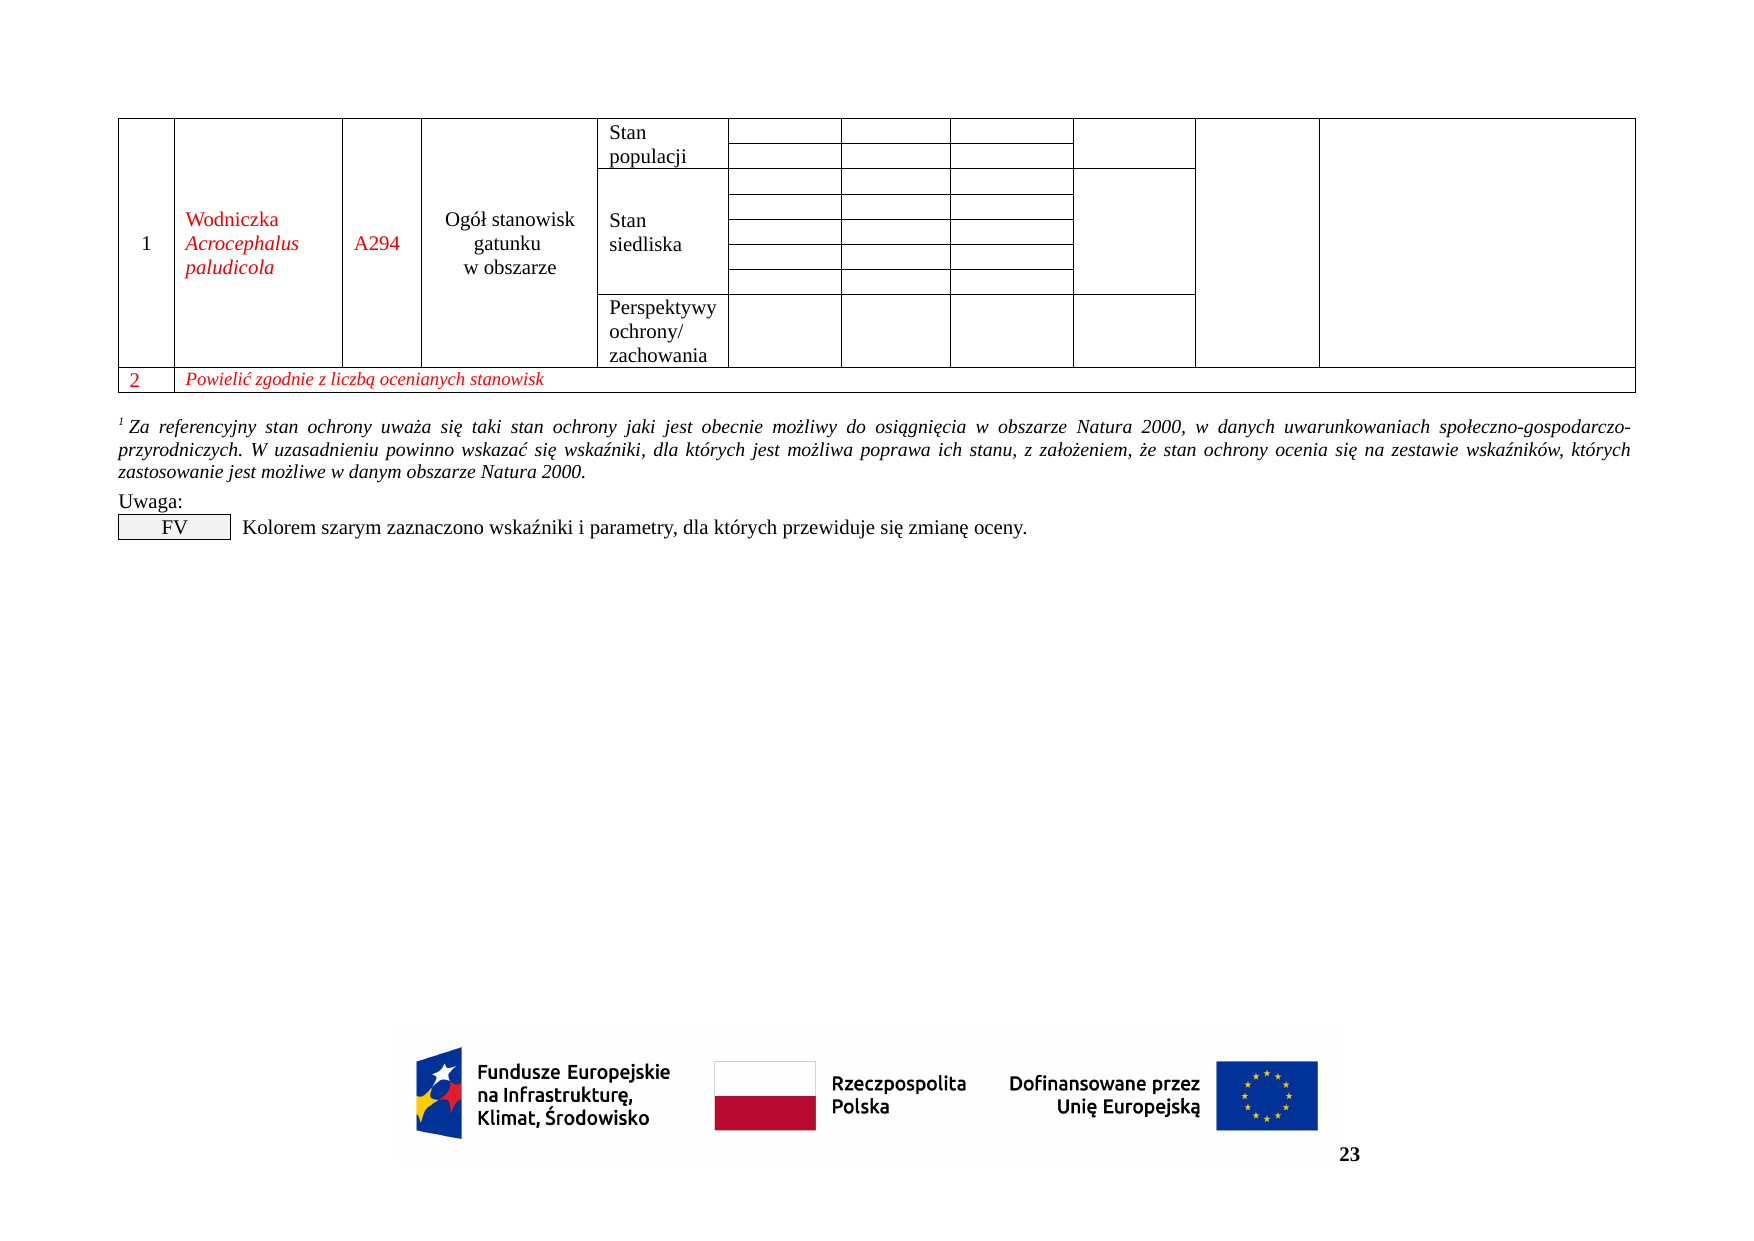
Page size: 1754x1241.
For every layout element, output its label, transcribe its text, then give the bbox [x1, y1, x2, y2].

table_cell [842, 220, 950, 244]
table_cell [729, 295, 841, 367]
text 1 Za referencyjny stan ochrony uważa się taki stan ochrony jaki jest obecnie możliwy do osiągnięcia w obszarze Natura 2000, w danych uwarunkowaniach społeczno-gospodarczo-przyrodniczych. W uzasadnieniu powinno wskazać się wskaźniki, dla których jest możliwa poprawa ich stanu, z założeniem, że stan ochrony ocenia się na zestawie wskaźników, których zastosowanie jest możliwe w danym obszarze Natura 2000. [118, 415, 1636, 483]
table_cell [729, 169, 841, 193]
table_cell [1074, 169, 1195, 294]
table_cell Stan siedliska [598, 169, 728, 294]
table_cell [951, 195, 1073, 218]
table_cell [842, 144, 950, 168]
table_cell [729, 220, 841, 244]
table_cell [842, 295, 950, 367]
table_cell [951, 220, 1073, 244]
table_cell Powielić zgodnie z liczbą ocenianych stanowisk [175, 368, 1635, 392]
table_cell [1074, 119, 1195, 168]
table_header FV [119, 515, 230, 539]
table_cell [951, 119, 1073, 143]
table_header Kolorem szarym zaznaczono wskaźniki i parametry, dla których przewiduje się zmianę oceny. [231, 514, 1591, 539]
table_cell [842, 169, 950, 193]
table_cell 1 [119, 119, 174, 367]
table_cell [729, 119, 841, 143]
table_cell [842, 245, 950, 269]
table_cell 2 [119, 368, 174, 392]
table_cell Perspektywy ochrony/ zachowania [598, 295, 728, 367]
table_cell [951, 144, 1073, 168]
table_cell [951, 169, 1073, 193]
table_cell [729, 270, 841, 294]
table_cell [729, 144, 841, 168]
table_cell Ogół stanowisk gatunku w obszarze [422, 119, 597, 367]
table_cell A294 [343, 119, 421, 367]
table_cell [729, 195, 841, 218]
table_cell [951, 245, 1073, 269]
table_cell [951, 295, 1073, 367]
table_cell [951, 270, 1073, 294]
table_cell [1074, 295, 1195, 367]
table_cell [1320, 119, 1635, 367]
table_cell [842, 195, 950, 218]
table_cell [842, 270, 950, 294]
table_cell [1196, 119, 1319, 367]
picture [394, 1024, 1339, 1162]
table_cell Stan populacji [598, 119, 728, 168]
text Uwaga: [118, 489, 1636, 513]
table_cell [729, 245, 841, 269]
table_cell [842, 119, 950, 143]
table_cell Wodniczka Acrocephalus paludicola [175, 119, 342, 367]
